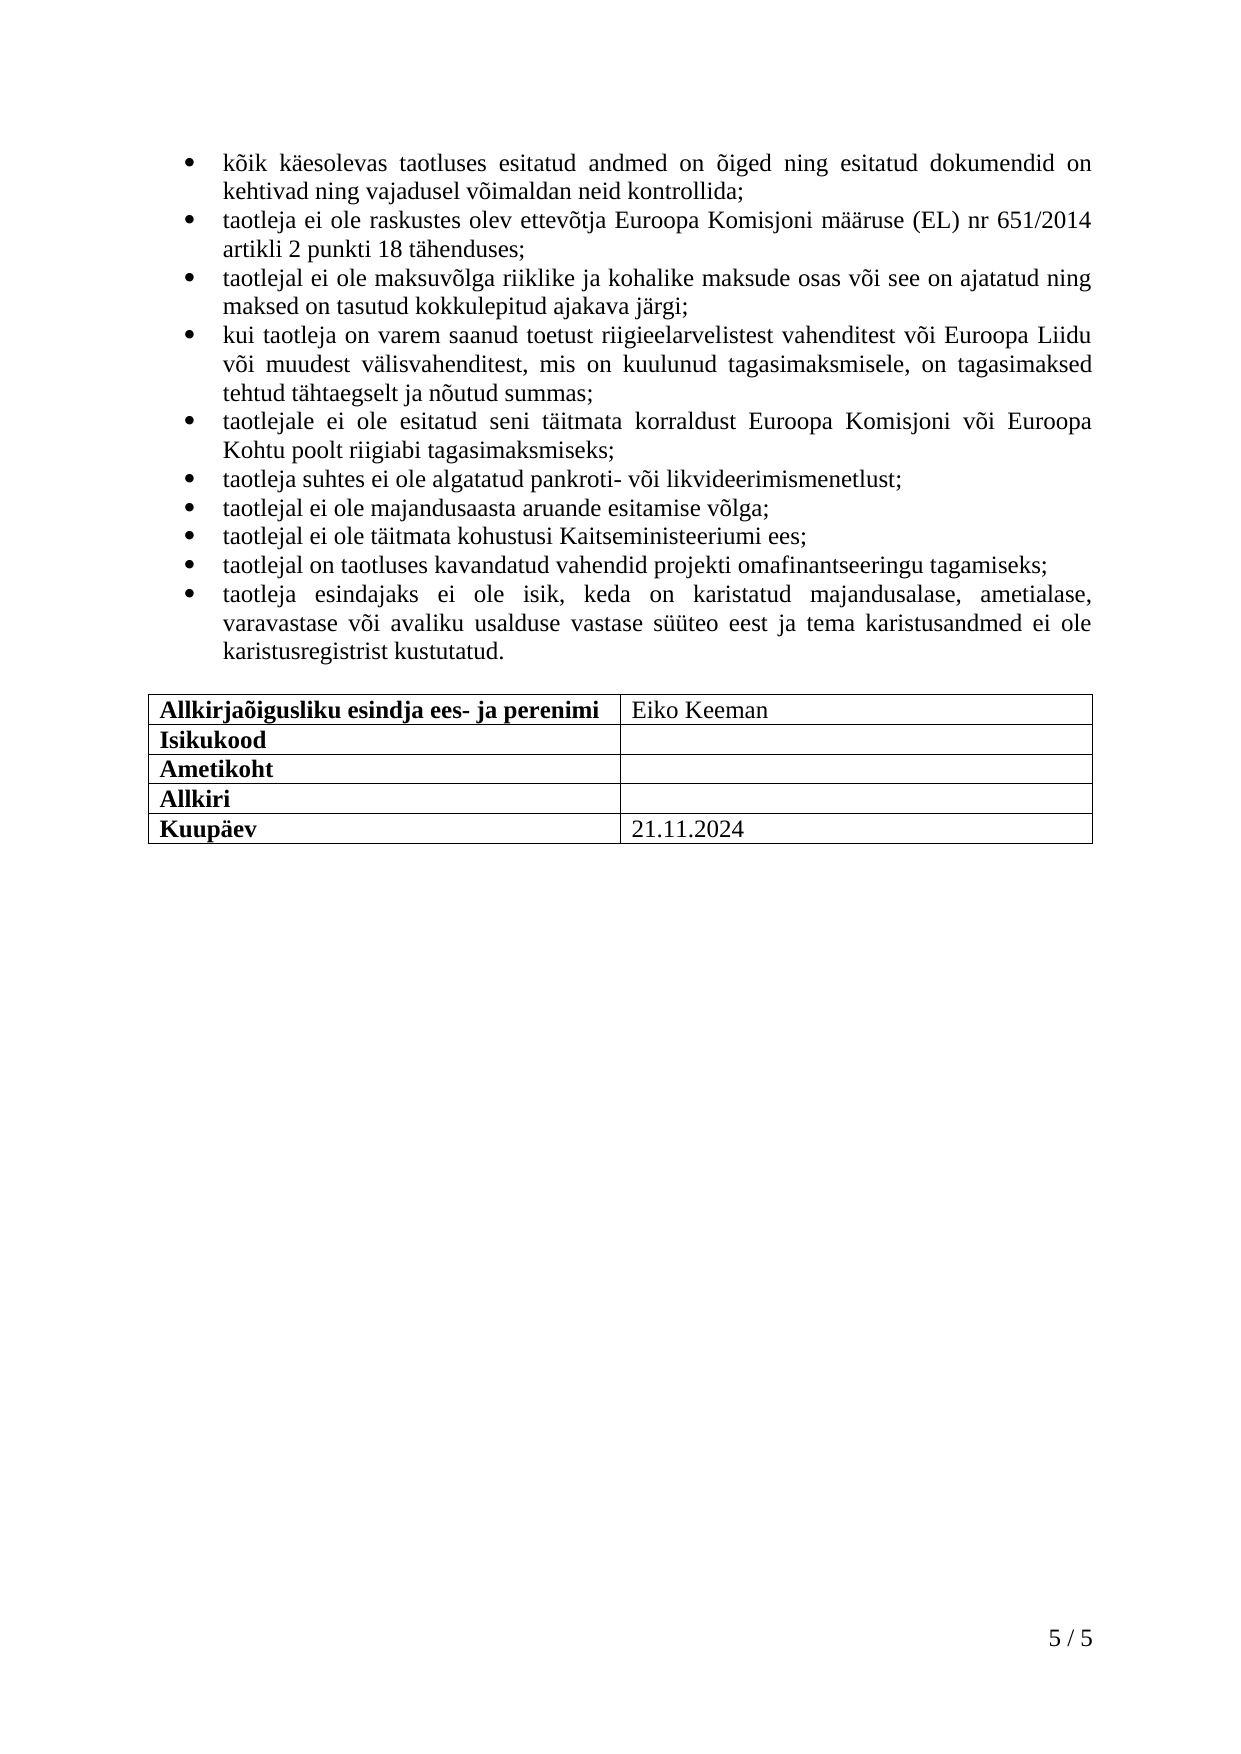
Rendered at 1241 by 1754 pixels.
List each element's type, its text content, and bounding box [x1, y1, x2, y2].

table_cell Kuupäev [149, 814, 620, 843]
list taotlejal ei ole majandusaasta aruande esitamise võlga; [185, 493, 1093, 521]
table_cell Allkiri [149, 784, 620, 813]
list taotlejale ei ole esitatud seni täitmata korraldust Euroopa Komisjoni või Euroopa Kohtu poolt riigiabi tagasimaksmiseks; [185, 406, 1093, 464]
list taotleja esindajaks ei ole isik, keda on karistatud majandusalase, ametialase, varavastase või avaliku usalduse vastase süüteo eest ja tema karistusandmed ei ole karistusregistrist kustutatud. [185, 579, 1093, 665]
table_header Allkirjaõigusliku esindja ees- ja perenimi [149, 695, 620, 724]
table_header Eiko Keeman [621, 695, 1092, 724]
table_cell Isikukood [149, 725, 620, 753]
list taotlejal on taotluses kavandatud vahendid projekti omafinantseeringu tagamiseks; [185, 550, 1093, 579]
table_cell [621, 784, 1092, 813]
list taotlejal ei ole maksuvõlga riiklike ja kohalike maksude osas või see on ajatatud ning maksed on tasutud kokkulepitud ajakava järgi; [185, 263, 1093, 320]
list taotleja suhtes ei ole algatatud pankroti- või likvideerimismenetlust; [185, 464, 1093, 493]
list taotlejal ei ole täitmata kohustusi Kaitseministeeriumi ees; [185, 521, 1093, 550]
list kõik käesolevas taotluses esitatud andmed on õiged ning esitatud dokumendid on kehtivad ning vajadusel võimaldan neid kontrollida; [185, 148, 1093, 205]
table_cell Ametikoht [149, 755, 620, 783]
list taotleja ei ole raskustes olev ettevõtja Euroopa Komisjoni määruse (EL) nr 651/2014 artikli 2 punkti 18 tähenduses; [185, 205, 1093, 263]
list kui taotleja on varem saanud toetust riigieelarvelistest vahenditest või Euroopa Liidu või muudest välisvahenditest, mis on kuulunud tagasimaksmisele, on tagasimaksed tehtud tähtaegselt ja nõutud summas; [185, 320, 1093, 406]
table_cell 21.11.2024 [621, 814, 1092, 843]
table_cell [621, 725, 1092, 753]
table_cell [621, 755, 1092, 783]
